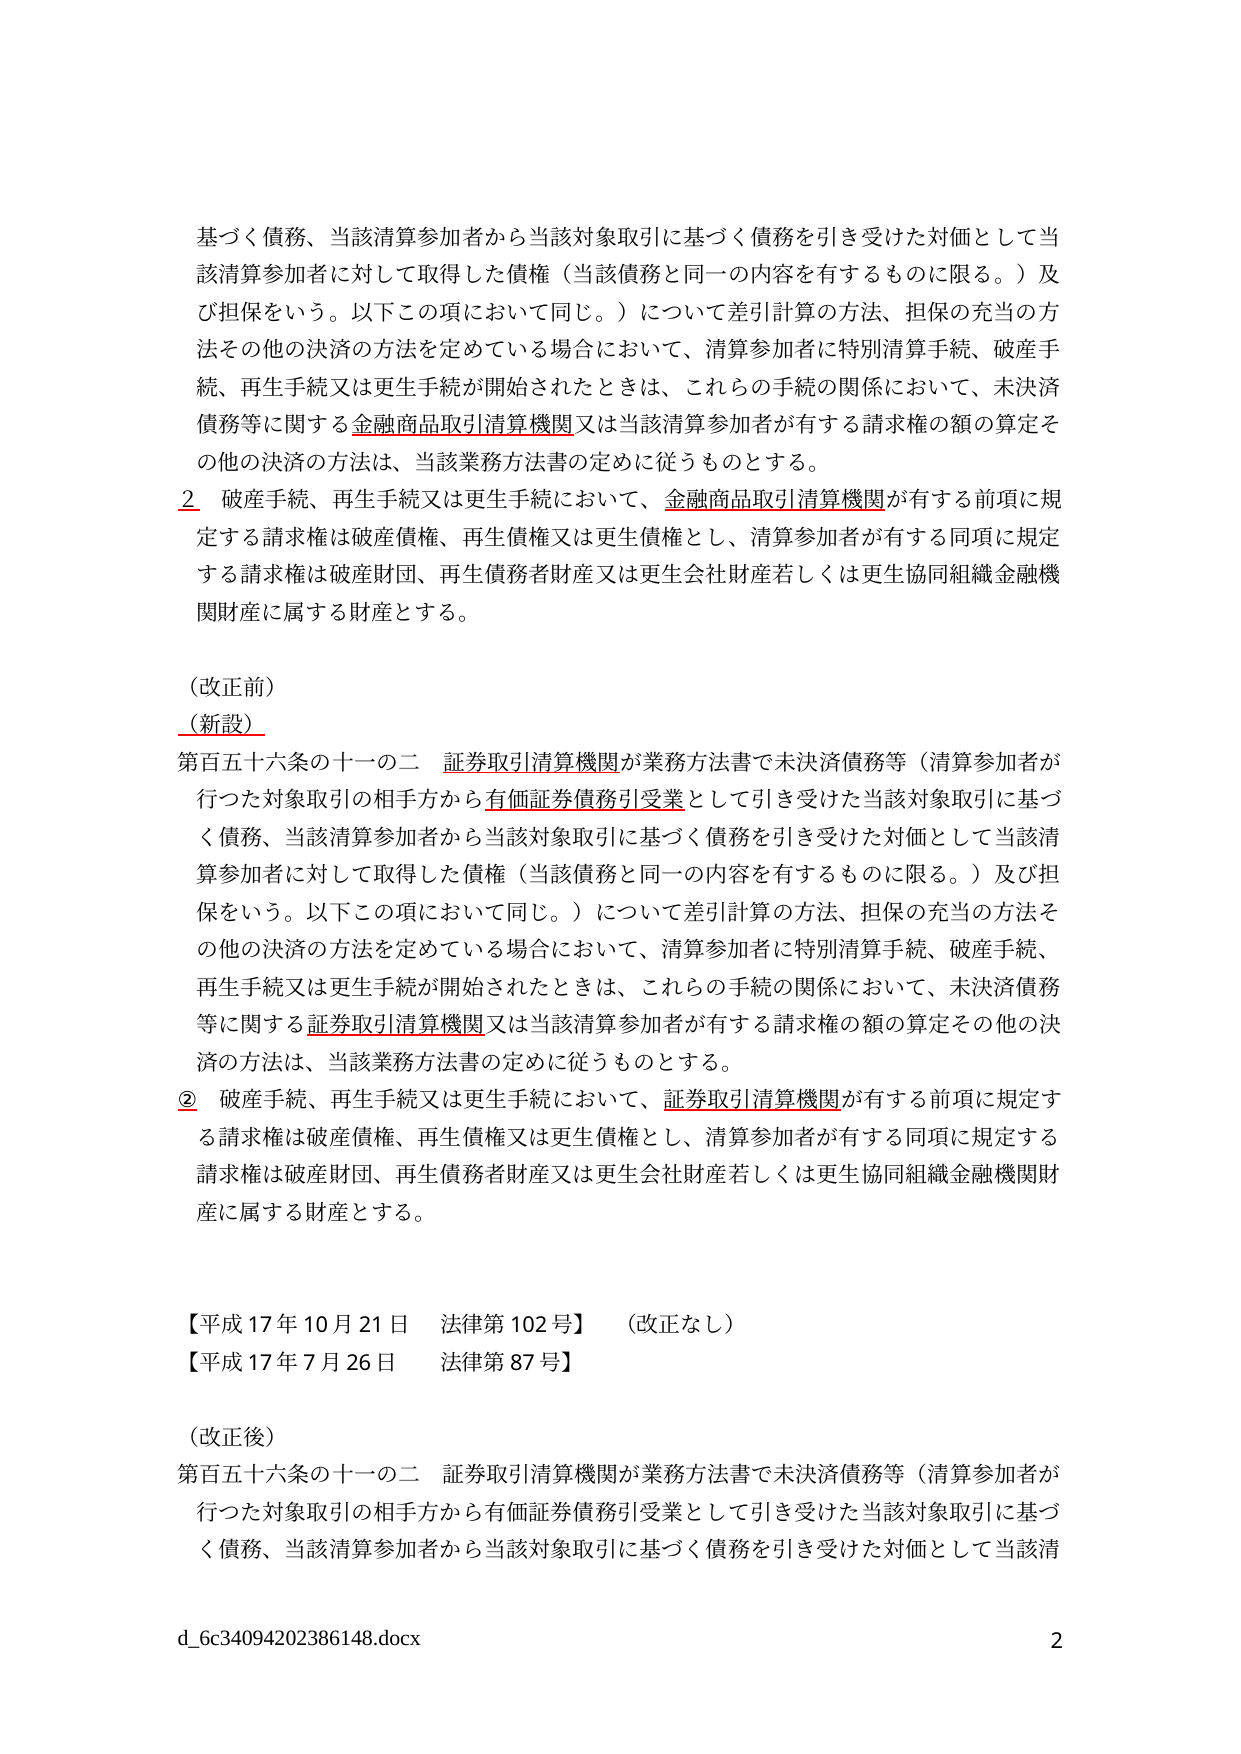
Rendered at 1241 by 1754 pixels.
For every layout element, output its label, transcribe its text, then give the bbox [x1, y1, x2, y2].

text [177, 217, 1063, 479]
text （改正後） [177, 1417, 1063, 1454]
text 【平成17年10月21日 法律第102号】 （改正なし） [177, 1304, 1063, 1342]
text ② 破産手続、再生手続又は更生手続において、証券取引清算機関が有する前項に規定する請求権は破産債権、再生債権又は更生債権とし、清算参加者が有する同項に規定する請求権は破産財団、再生債務者財産又は更生会社財産若しくは更生協同組織金融機関財産に属する財産とする。 [177, 1079, 1063, 1229]
text ２ 破産手続、再生手続又は更生手続において、金融商品取引清算機関が有する前項に規定する請求権は破産債権、再生債権又は更生債権とし、清算参加者が有する同項に規定する請求権は破産財団、再生債務者財産又は更生会社財産若しくは更生協同組織金融機関財産に属する財産とする。 [177, 479, 1063, 629]
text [177, 1454, 1063, 1567]
text （新設） [177, 704, 1063, 742]
text （改正前） [177, 667, 1063, 704]
text 【平成17年7月26日 法律第87号】 [177, 1342, 1063, 1379]
